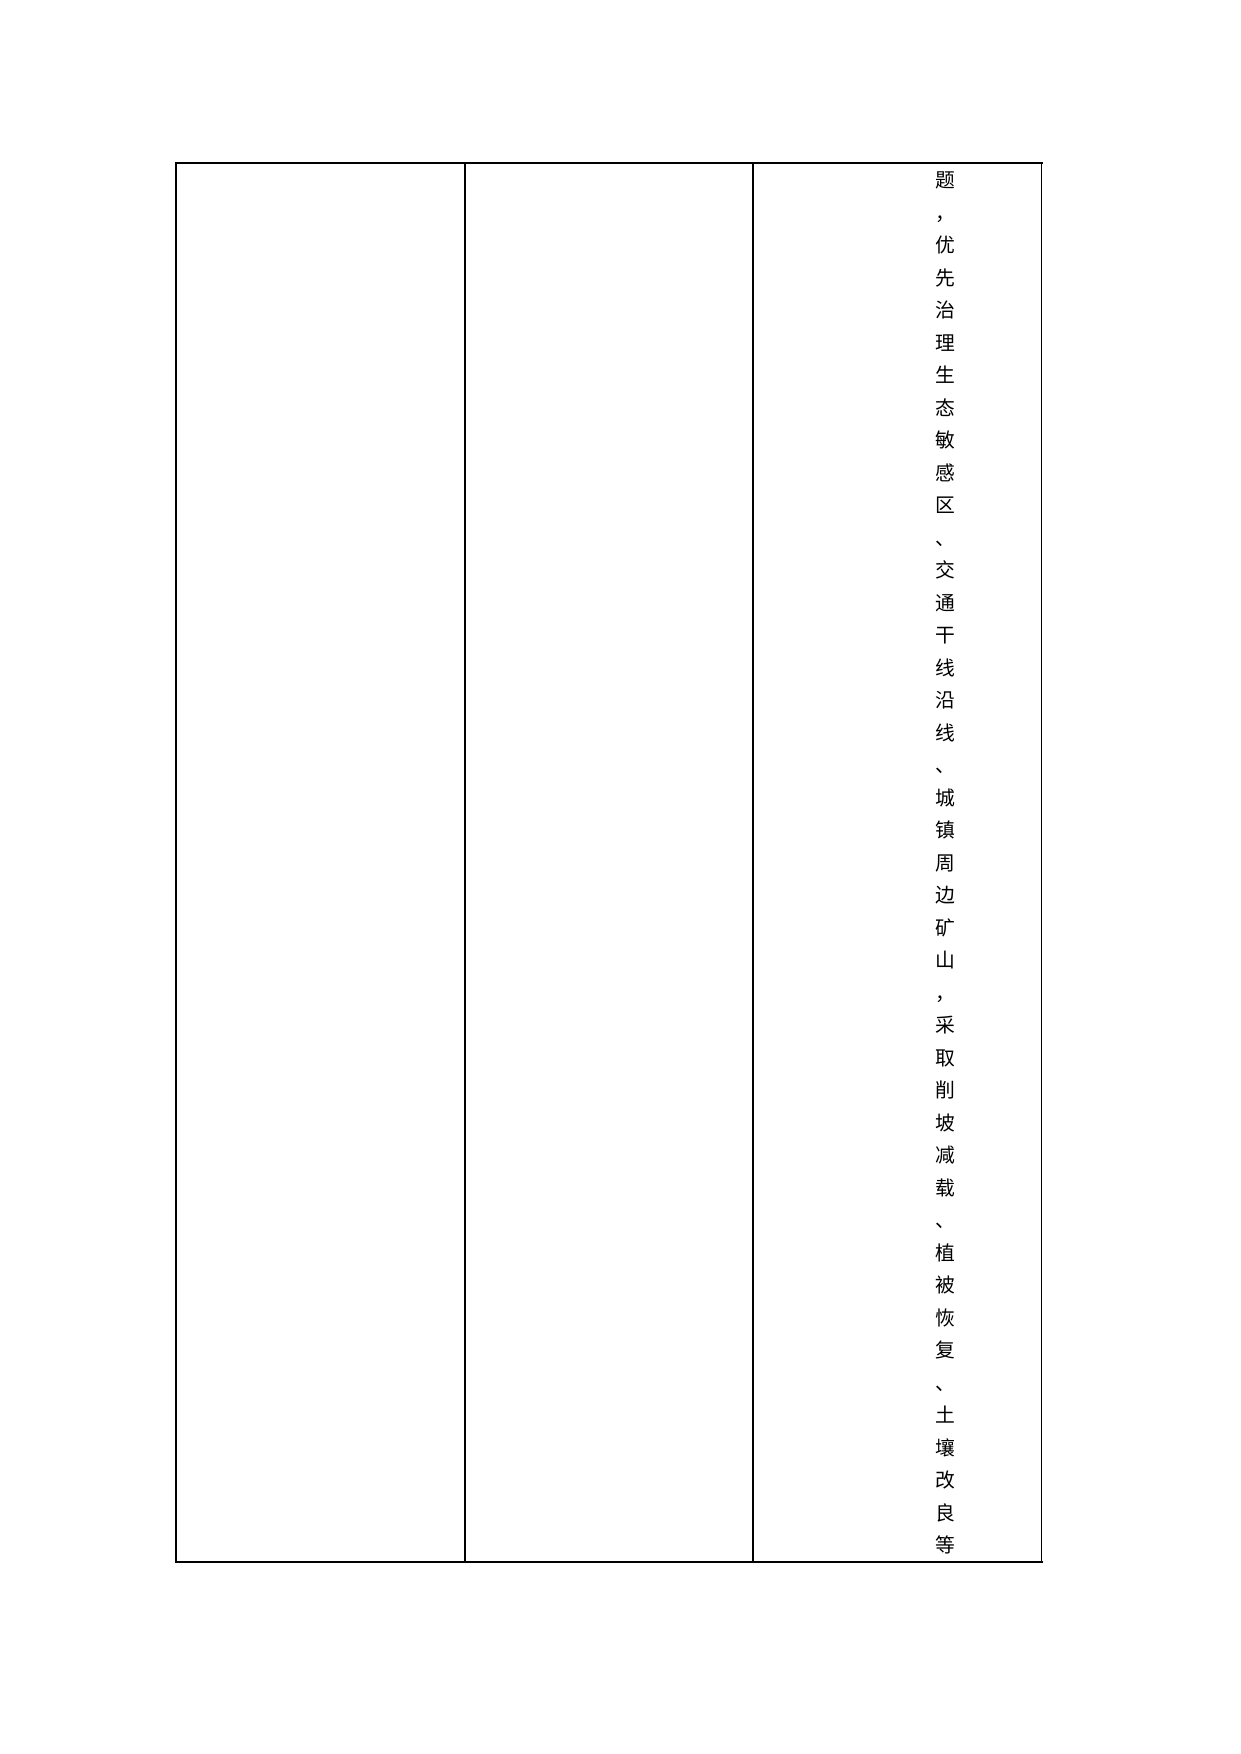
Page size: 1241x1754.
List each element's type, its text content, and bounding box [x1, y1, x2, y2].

table_cell 1 [177, 164, 464, 1561]
table_cell ★ [466, 164, 752, 1561]
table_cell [754, 164, 1041, 1561]
